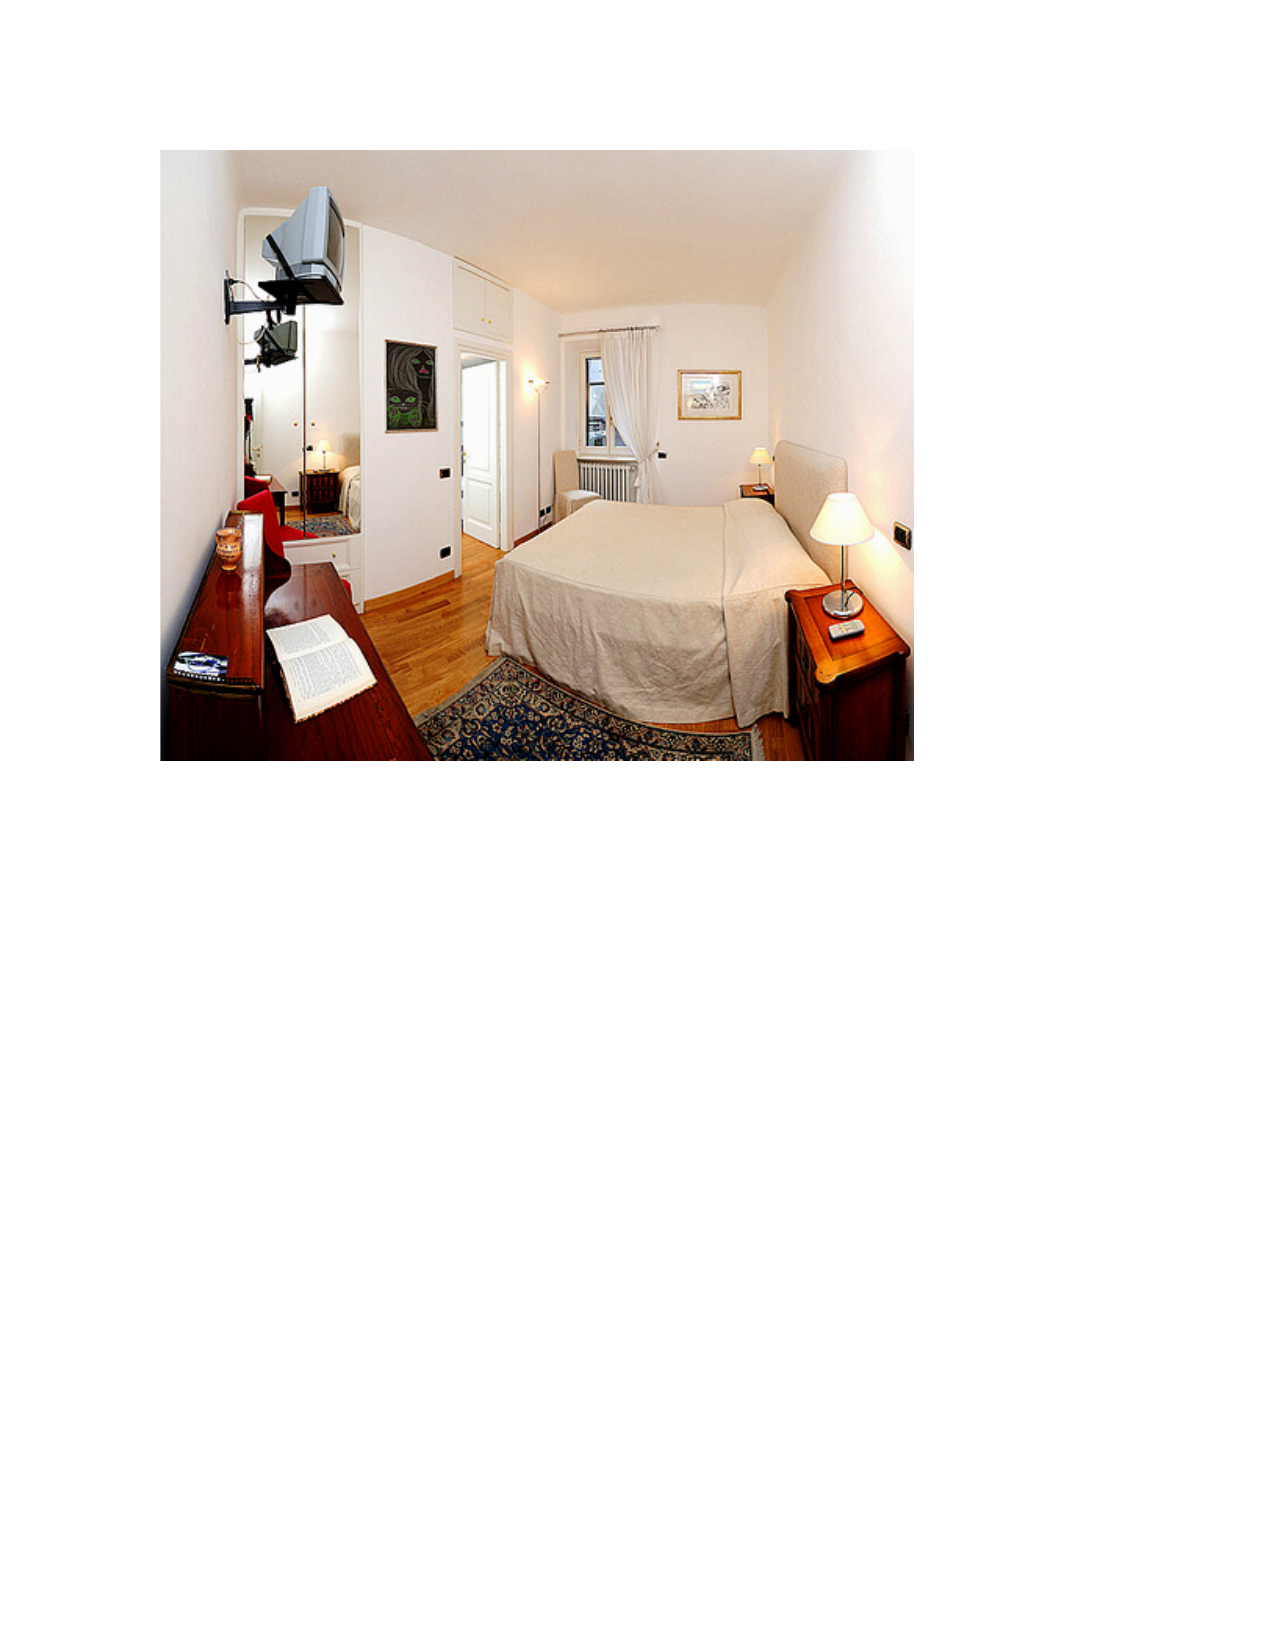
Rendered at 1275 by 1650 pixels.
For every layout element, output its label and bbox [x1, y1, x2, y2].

picture [160, 150, 914, 761]
